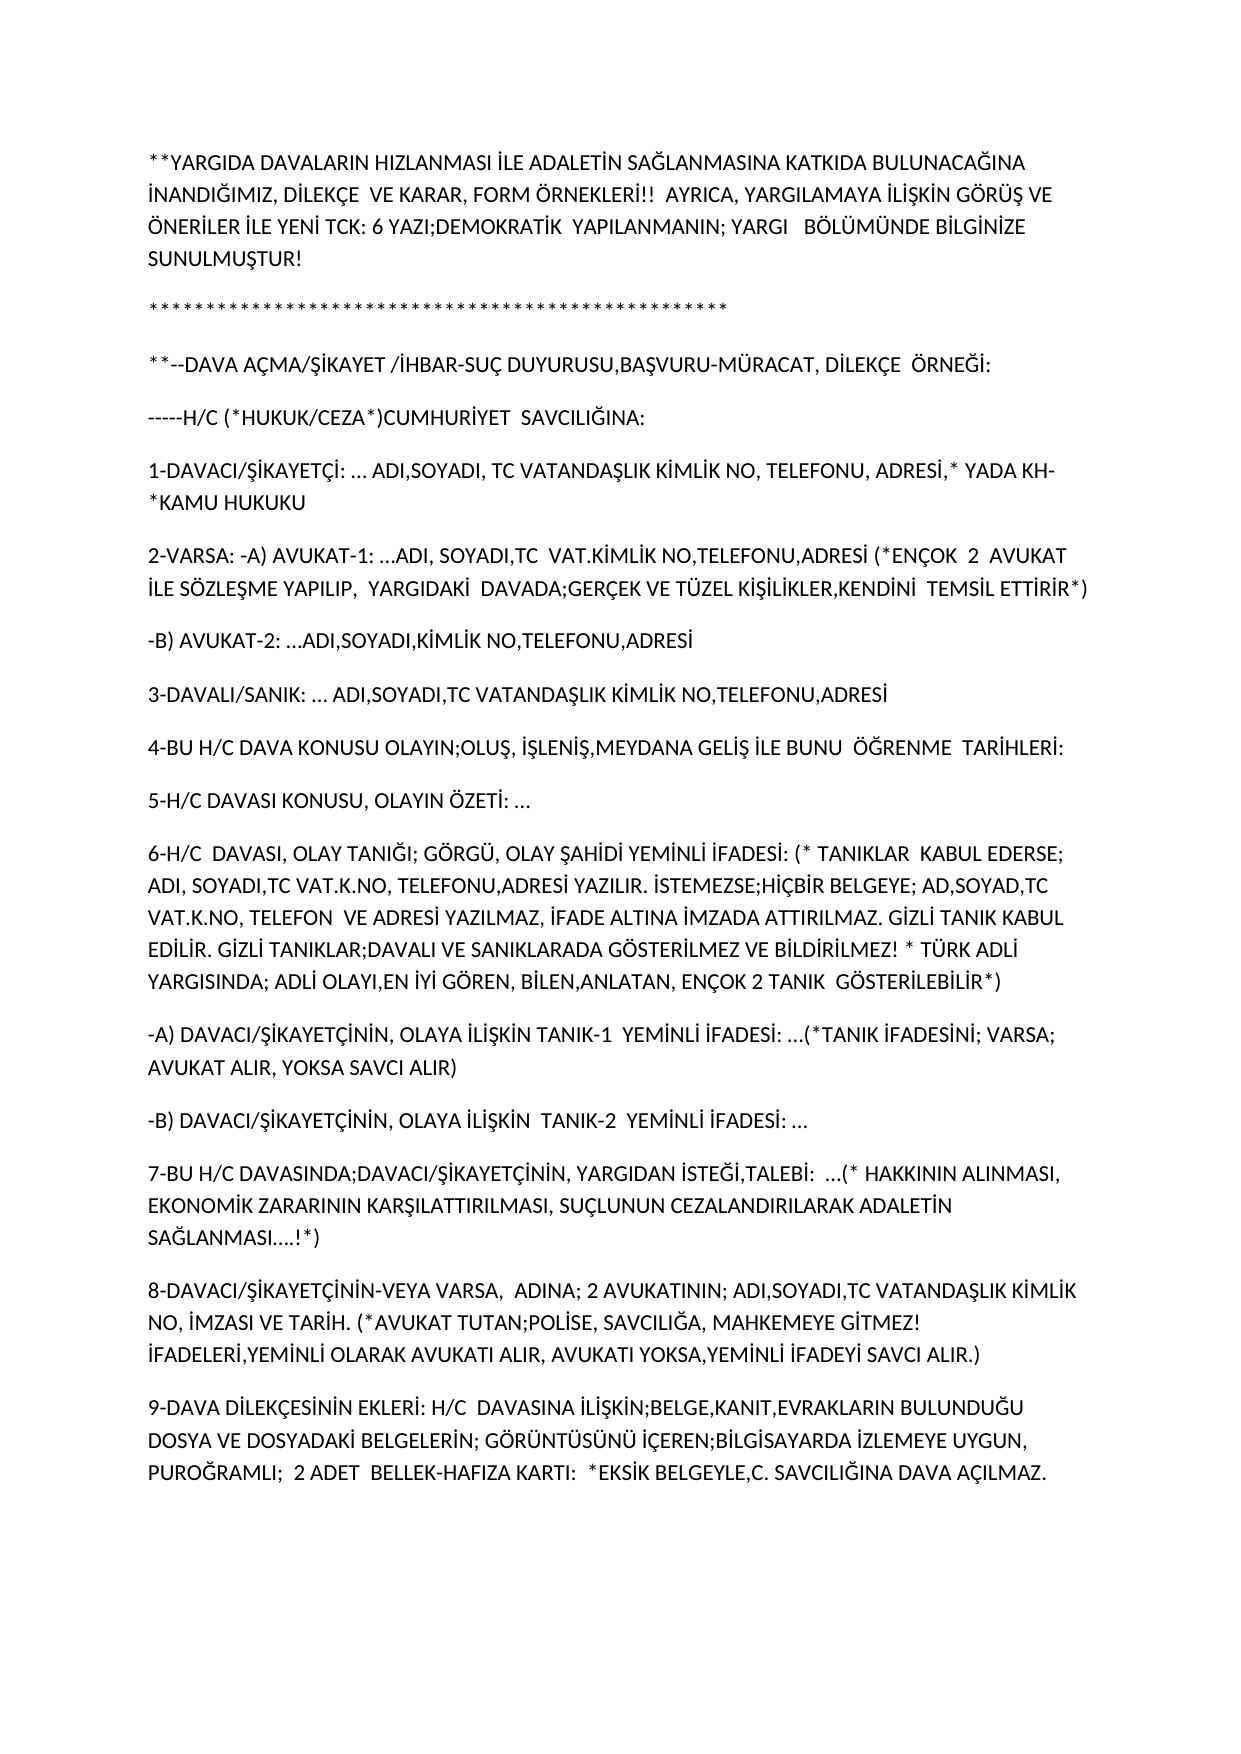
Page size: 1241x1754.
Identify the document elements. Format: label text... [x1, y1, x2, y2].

text 7-BU H/C DAVASINDA;DAVACI/ŞİKAYETÇİNİN, YARGIDAN İSTEĞİ,TALEBİ: …(* HAKKININ ALINMASI, EKONOMİK ZARARININ KARŞILATTIRILMASI, SUÇLUNUN CEZALANDIRILARAK ADALETİN SAĞLANMASI….!*) [148, 1159, 1093, 1251]
text 9-DAVA DİLEKÇESİNİN EKLERİ: H/C DAVASINA İLİŞKİN;BELGE,KANIT,EVRAKLARIN BULUNDUĞU DOSYA VE DOSYADAKİ BELGELERİN; GÖRÜNTÜSÜNÜ İÇEREN;BİLGİSAYARDA İZLEMEYE UYGUN, PUROĞRAMLI; 2 ADET BELLEK-HAFIZA KARTI: *EKSİK BELGEYLE,C. SAVCILIĞINA DAVA AÇILMAZ. [148, 1393, 1093, 1486]
text 8-DAVACI/ŞİKAYETÇİNİN-VEYA VARSA, ADINA; 2 AVUKATININ; ADI,SOYADI,TC VATANDAŞLIK KİMLİK NO, İMZASI VE TARİH. (*AVUKAT TUTAN;POLİSE, SAVCILIĞA, MAHKEMEYE GİTMEZ! İFADELERİ,YEMİNLİ OLARAK AVUKATI ALIR, AVUKATI YOKSA,YEMİNLİ İFADEYİ SAVCI ALIR.) [148, 1276, 1093, 1368]
text 3-DAVALI/SANIK: … ADI,SOYADI,TC VATANDAŞLIK KİMLİK NO,TELEFONU,ADRESİ [148, 680, 1093, 708]
text *************************************************** [148, 297, 1093, 325]
text -B) DAVACI/ŞİKAYETÇİNİN, OLAYA İLİŞKİN TANIK-2 YEMİNLİ İFADESİ: … [148, 1106, 1093, 1134]
text -A) DAVACI/ŞİKAYETÇİNİN, OLAYA İLİŞKİN TANIK-1 YEMİNLİ İFADESİ: …(*TANIK İFADESİNİ; VARSA; AVUKAT ALIR, YOKSA SAVCI ALIR) [148, 1021, 1093, 1081]
text 6-H/C DAVASI, OLAY TANIĞI; GÖRGÜ, OLAY ŞAHİDİ YEMİNLİ İFADESİ: (* TANIKLAR KABUL EDERSE; ADI, SOYADI,TC VAT.K.NO, TELEFONU,ADRESİ YAZILIR. İSTEMEZSE;HİÇBİR BELGEYE; AD,SOYAD,TC VAT.K.NO, TELEFON VE ADRESİ YAZILMAZ, İFADE ALTINA İMZADA ATTIRILMAZ. GİZLİ TANIK KABUL EDİLİR. GİZLİ TANIKLAR;DAVALI VE SANIKLARADA GÖSTERİLMEZ VE BİLDİRİLMEZ! * TÜRK ADLİ YARGISINDA; ADLİ OLAYI,EN İYİ GÖREN, BİLEN,ANLATAN, ENÇOK 2 TANIK GÖSTERİLEBİLİR*) [148, 839, 1093, 996]
text -B) AVUKAT-2: …ADI,SOYADI,KİMLİK NO,TELEFONU,ADRESİ [148, 627, 1093, 655]
text -----H/C (*HUKUK/CEZA*)CUMHURİYET SAVCILIĞINA: [148, 403, 1093, 431]
text 5-H/C DAVASI KONUSU, OLAYIN ÖZETİ: … [148, 786, 1093, 814]
text 2-VARSA: -A) AVUKAT-1: …ADI, SOYADI,TC VAT.KİMLİK NO,TELEFONU,ADRESİ (*ENÇOK 2 AVUKAT İLE SÖZLEŞME YAPILIP, YARGIDAKİ DAVADA;GERÇEK VE TÜZEL KİŞİLİKLER,KENDİNİ TEMSİL ETTİRİR*) [148, 541, 1093, 602]
text **--DAVA AÇMA/ŞİKAYET /İHBAR-SUÇ DUYURUSU,BAŞVURU-MÜRACAT, DİLEKÇE ÖRNEĞİ: [148, 350, 1093, 378]
text 4-BU H/C DAVA KONUSU OLAYIN;OLUŞ, İŞLENİŞ,MEYDANA GELİŞ İLE BUNU ÖĞRENME TARİHLERİ: [148, 733, 1093, 761]
text **YARGIDA DAVALARIN HIZLANMASI İLE ADALETİN SAĞLANMASINA KATKIDA BULUNACAĞINA İNANDIĞIMIZ, DİLEKÇE VE KARAR, FORM ÖRNEKLERİ!! AYRICA, YARGILAMAYA İLİŞKİN GÖRÜŞ VE ÖNERİLER İLE YENİ TCK: 6 YAZI;DEMOKRATİK YAPILANMANIN; YARGI BÖLÜMÜNDE BİLGİNİZE SUNULMUŞTUR! [148, 148, 1093, 272]
text 1-DAVACI/ŞİKAYETÇİ: … ADI,SOYADI, TC VATANDAŞLIK KİMLİK NO, TELEFONU, ADRESİ,* YADA KH-*KAMU HUKUKU [148, 456, 1093, 516]
